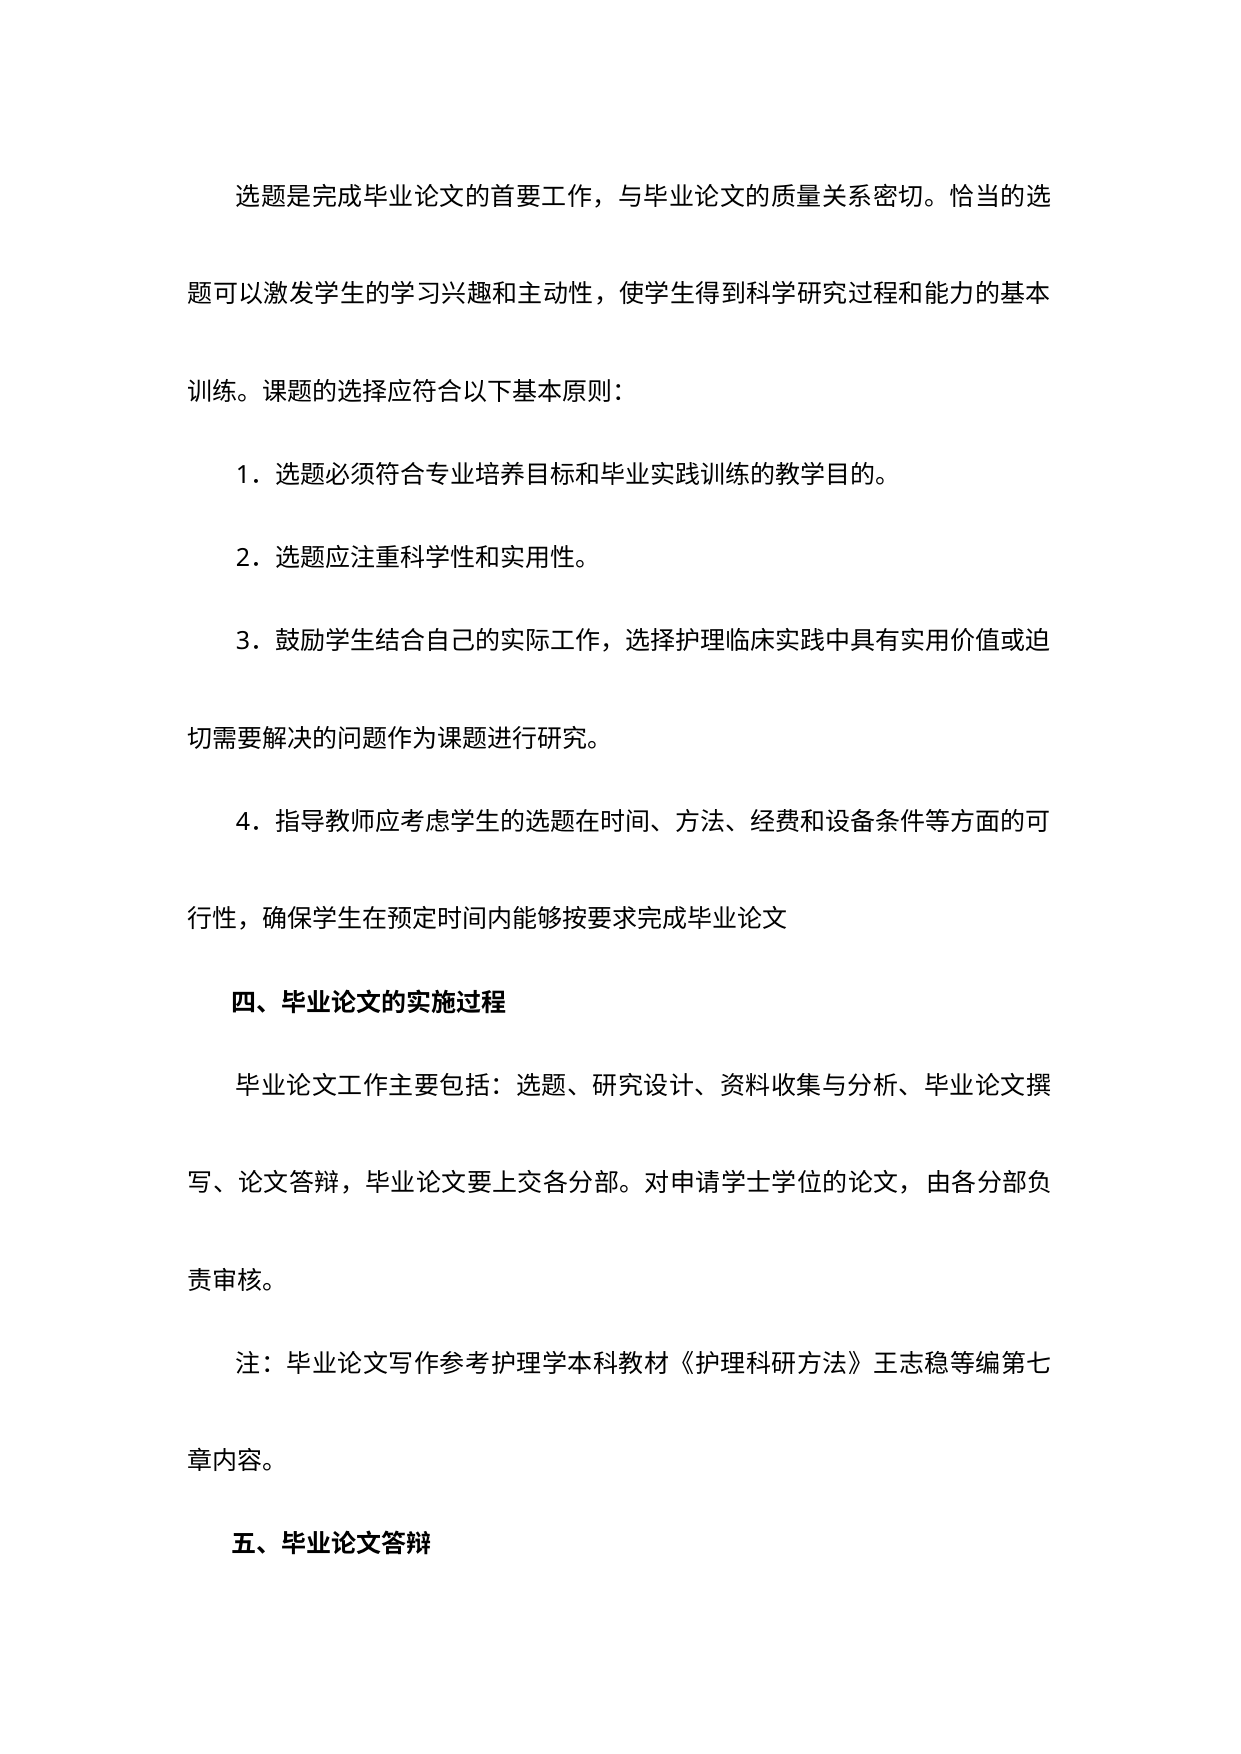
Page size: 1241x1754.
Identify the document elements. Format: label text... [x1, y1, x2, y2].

text 4．指导教师应考虑学生的选题在时间、方法、经费和设备条件等方面的可行性，确保学生在预定时间内能够按要求完成毕业论文 [187, 787, 1053, 949]
text 毕业论文工作主要包括：选题、研究设计、资料收集与分析、毕业论文撰写、论文答辩，毕业论文要上交各分部。对申请学士学位的论文，由各分部负责审核。 [187, 1051, 1053, 1311]
text 选题是完成毕业论文的首要工作，与毕业论文的质量关系密切。恰当的选题可以激发学生的学习兴趣和主动性，使学生得到科学研究过程和能力的基本训练。课题的选择应符合以下基本原则： [187, 162, 1053, 422]
text 3．鼓励学生结合自己的实际工作，选择护理临床实践中具有实用价值或迫切需要解决的问题作为课题进行研究。 [187, 606, 1053, 769]
text 四、毕业论文的实施过程 [187, 968, 1053, 1033]
text 1．选题必须符合专业培养目标和毕业实践训练的教学目的。 [187, 440, 1053, 505]
text 注：毕业论文写作参考护理学本科教材《护理科研方法》王志稳等编第七章内容。 [187, 1329, 1053, 1491]
text 五、毕业论文答辩 [187, 1509, 1053, 1574]
text 2．选题应注重科学性和实用性。 [187, 523, 1053, 588]
